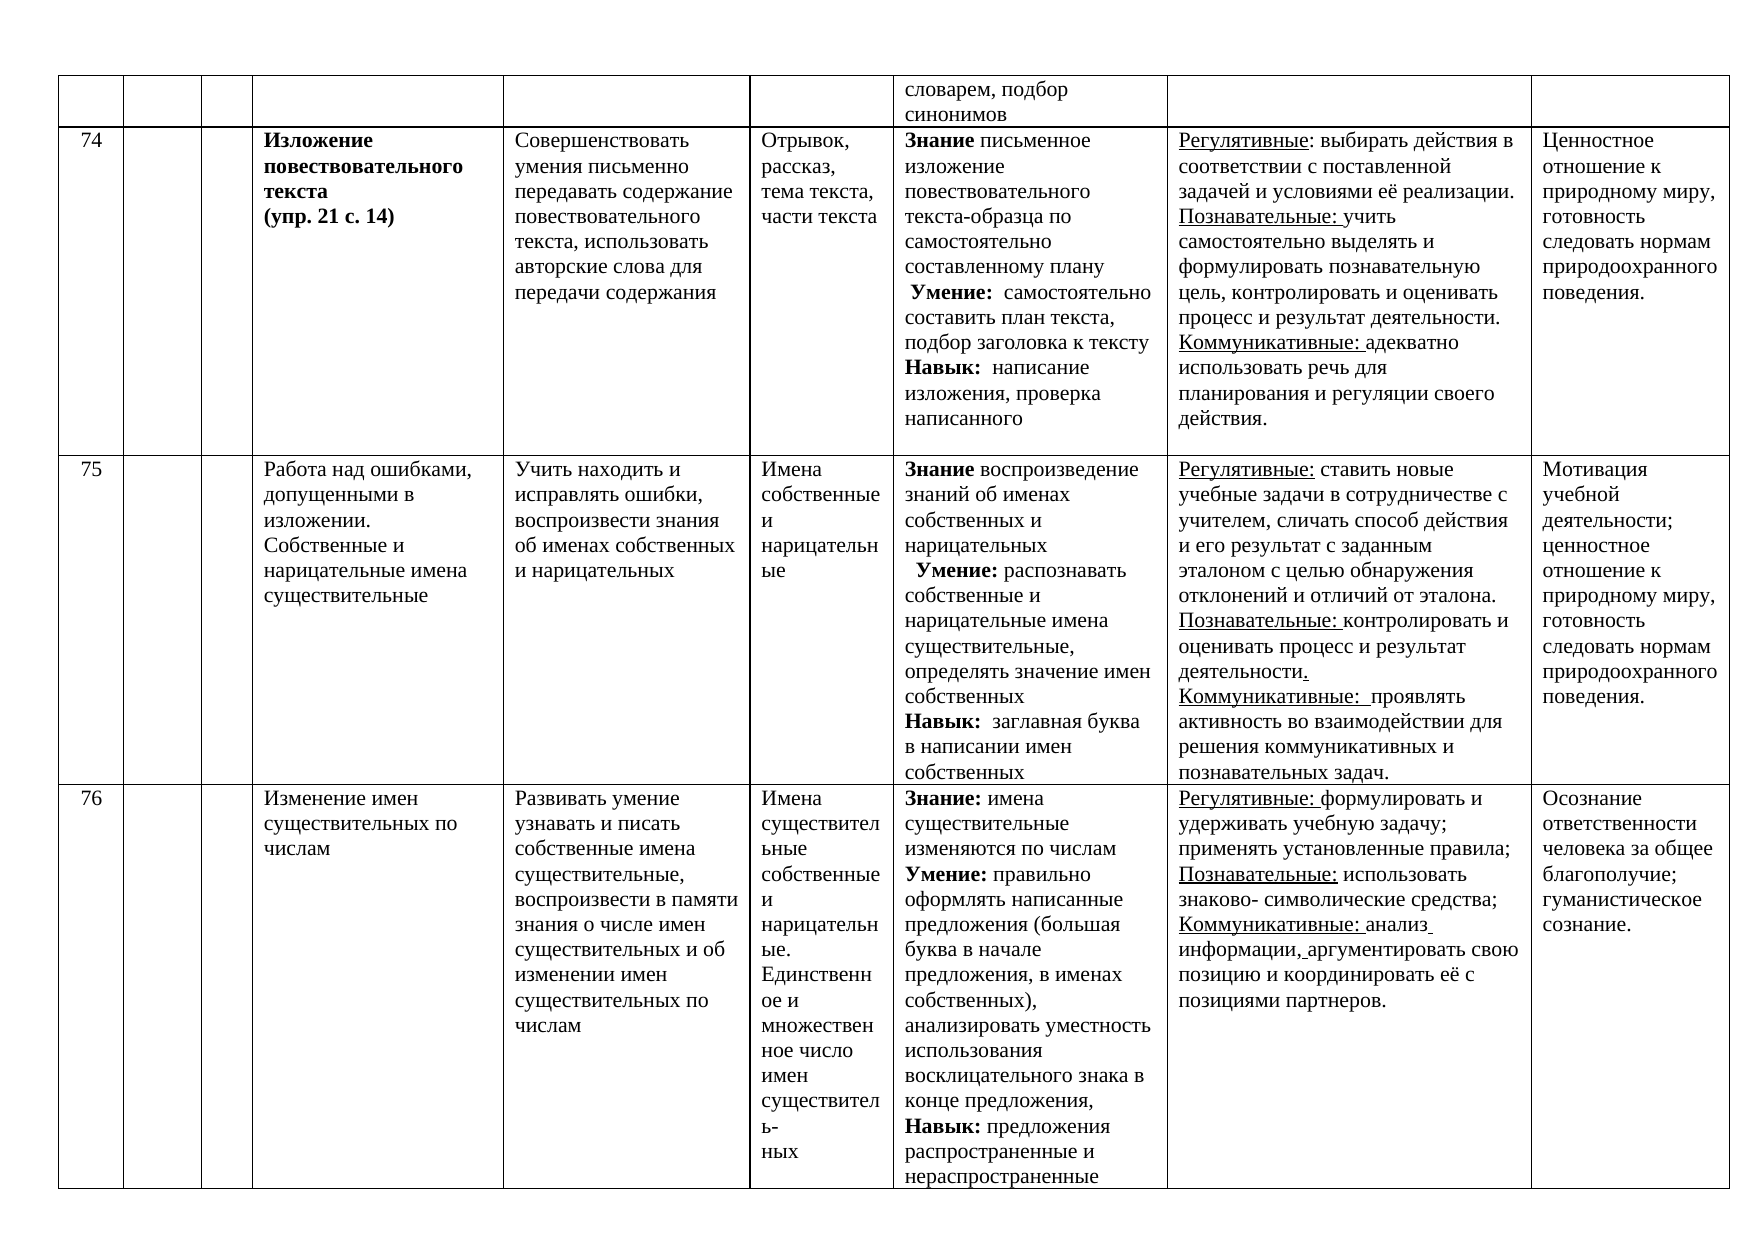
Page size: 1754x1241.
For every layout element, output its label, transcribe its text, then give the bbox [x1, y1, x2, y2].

table_cell Знание: имена существительные изменяются по числам Умение: правильно оформлять написанные предложения (большая буква в начале предложения, в именах собственных), анализировать уместность использования восклицательного знака в конце предложения, Навык: предложения распространенные и нераспространенные [894, 785, 1167, 1188]
table_cell Осознание ответственности человека за общее благополучие; гуманистическое сознание. [1532, 785, 1729, 1188]
table_cell [202, 76, 252, 126]
table_cell Работа над ошибками, допущенными в изложении. Собственные и нарицательные имена существительные [253, 456, 503, 784]
table_cell 75 [59, 456, 123, 784]
table_cell Регулятивные: формулировать и удерживать учебную задачу; применять установленные правила; Познавательные: использовать знаково- символические средства; Коммуникативные: анализ информации, аргументировать свою позицию и координировать её с позициями партнеров. [1168, 785, 1531, 1188]
table_cell Имена существительные собственные и нарицательные. Единственное и множественное число имен существитель- ных [751, 785, 893, 1188]
table_cell Отрывок, рассказ, тема текста, части текста [751, 128, 893, 455]
table_cell Развивать умение узнавать и писать собственные имена существительные, воспроизвести в памяти знания о числе имен существительных и об изменении имен существительных по числам [504, 785, 749, 1188]
table_cell [202, 785, 252, 1188]
table_cell [124, 128, 201, 455]
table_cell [253, 76, 503, 126]
table_cell [202, 128, 252, 455]
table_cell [504, 76, 749, 126]
table_cell Имена собственные и нарицательные [751, 456, 893, 784]
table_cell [1168, 76, 1531, 126]
table_cell [124, 76, 201, 126]
table_cell 76 [59, 785, 123, 1188]
table_cell Учить находить и исправлять ошибки, воспроизвести знания об именах собственных и нарицательных [504, 456, 749, 784]
table_cell [751, 76, 893, 126]
table_cell Знание воспроизведение знаний об именах собственных и нарицательных Умение: распознавать собственные и нарицательные имена существительные, определять значение имен собственных Навык: заглавная буква в написании имен собственных [894, 456, 1167, 784]
table_cell Изменение имен существительных по числам [253, 785, 503, 1188]
table_cell Регулятивные: ставить новые учебные задачи в сотрудничестве с учителем, сличать способ действия и его результат с заданным эталоном с целью обнаружения отклонений и отличий от эталона. Познавательные: контролировать и оценивать процесс и результат деятельности. Коммуникативные: проявлять активность во взаимодействии для решения коммуникативных и познавательных задач. [1168, 456, 1531, 784]
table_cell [894, 76, 1167, 126]
table_cell Мотивация учебной деятельности; ценностное отношение к природному миру, готовность следовать нормам природоохранного поведения. [1532, 456, 1729, 784]
table_cell 73 [59, 76, 123, 126]
table_cell Регулятивные: выбирать действия в соответствии с поставленной задачей и условиями её реализации. Познавательные: учить самостоятельно выделять и формулировать познавательную цель, контролировать и оценивать процесс и результат деятельности. Коммуникативные: адекватно использовать речь для планирования и регуляции своего действия. [1168, 128, 1531, 455]
table_cell Ценностное отношение к природному миру, готовность следовать нормам природоохранного поведения. [1532, 128, 1729, 455]
table_cell [124, 456, 201, 784]
table_cell [124, 785, 201, 1188]
table_cell 74 [59, 128, 123, 455]
table_cell Совершенствовать умения письменно передавать содержание повествовательного текста, использовать авторские слова для передачи содержания [504, 128, 749, 455]
table_cell [202, 456, 252, 784]
table_cell Знание письменное изложение повествовательного текста-образца по самостоятельно составленному плану Умение: самостоятельно составить план текста, подбор заголовка к тексту Навык: написание изложения, проверка написанного [894, 128, 1167, 455]
table_cell Изложение повествовательного текста (упр. 21 с. 14) [253, 128, 503, 455]
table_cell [1532, 76, 1729, 126]
